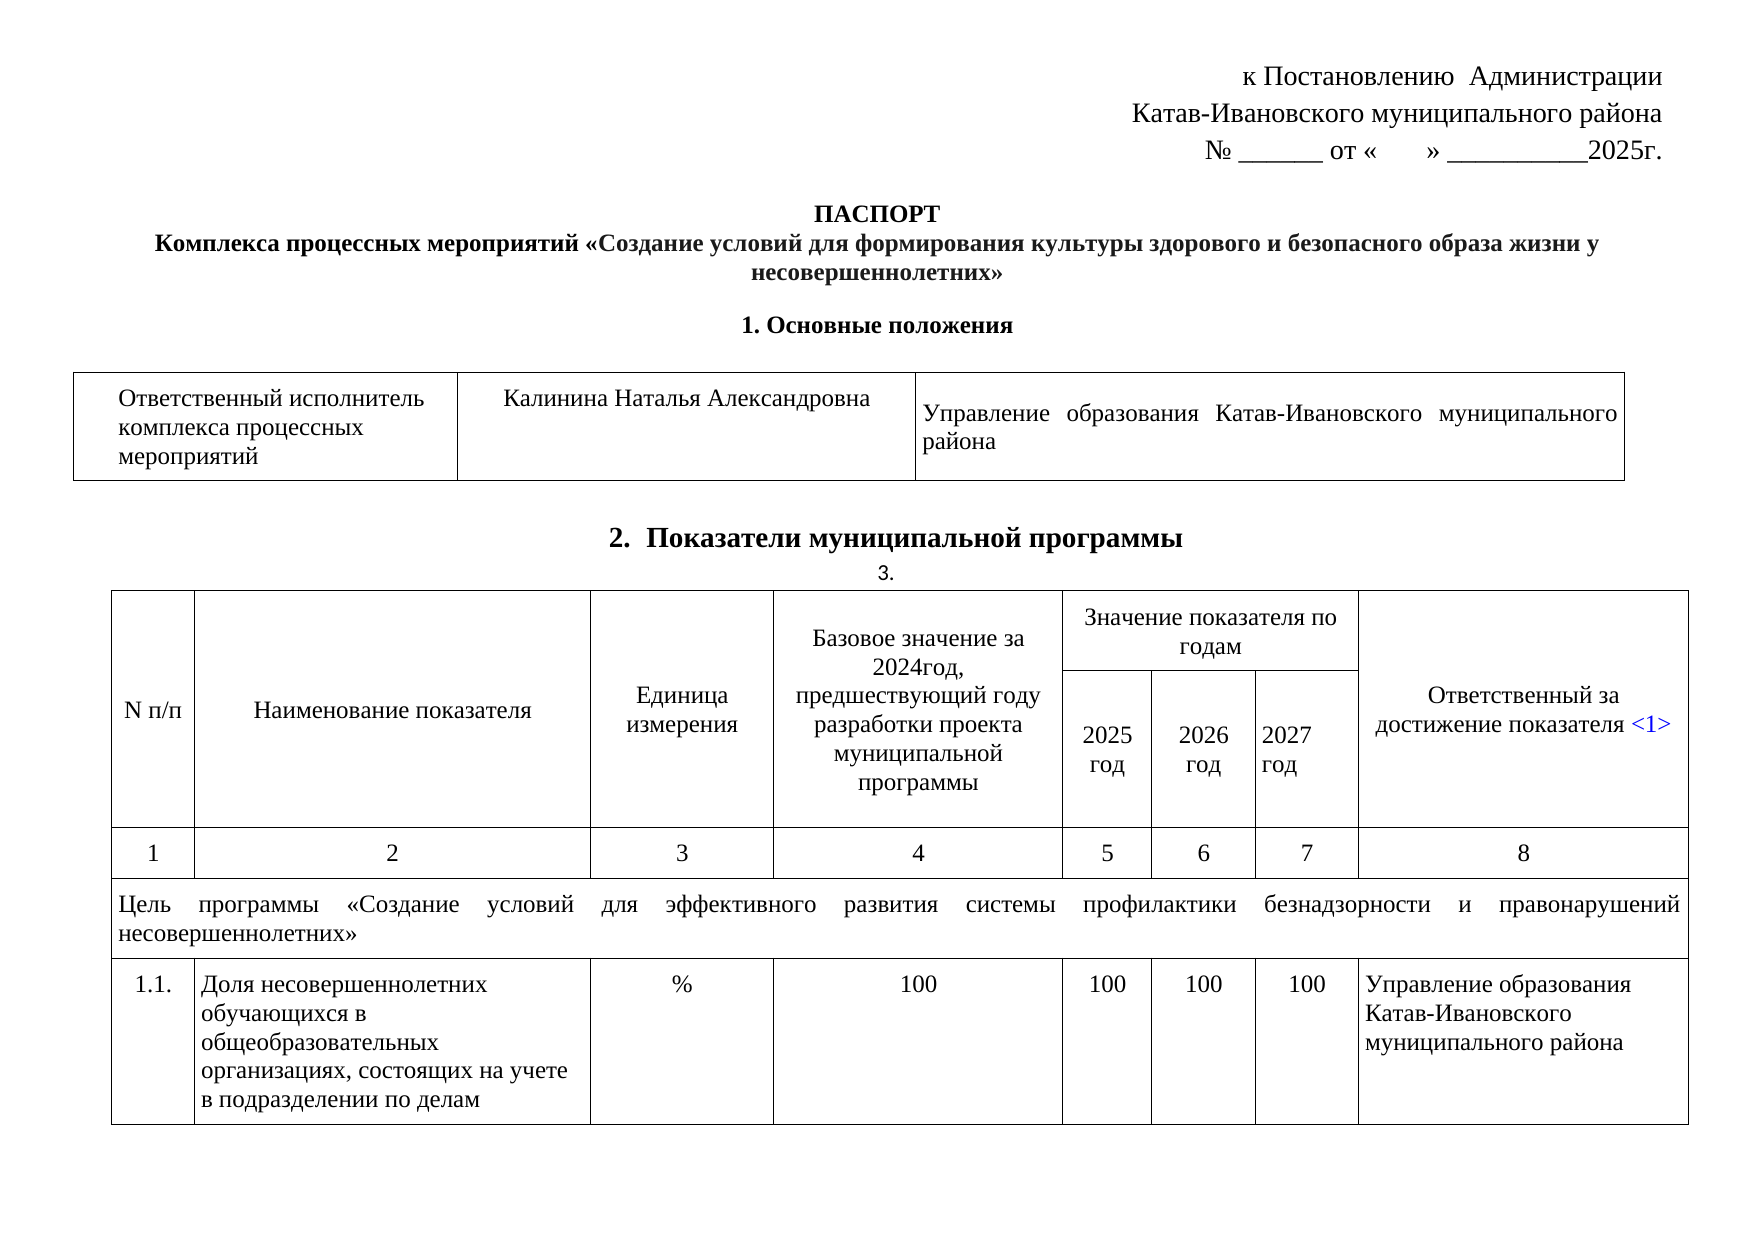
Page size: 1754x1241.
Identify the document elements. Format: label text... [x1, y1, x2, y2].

table_cell 4 [774, 828, 1062, 878]
table_header Базовое значение за 2024год, предшествующий году разработки проекта муниципальной программы [774, 591, 1062, 827]
text к Постановлению Администрации [118, 59, 1663, 91]
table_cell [1359, 959, 1688, 1123]
table_cell 2025 год [1063, 671, 1151, 827]
table_cell 100 [1256, 959, 1358, 1123]
table_header Ответственный за достижение показателя <1> [1359, 591, 1688, 827]
text ПАСПОРТ [118, 199, 1636, 228]
table_cell 1 [112, 828, 194, 878]
table_cell 5 [1063, 828, 1151, 878]
table_header N п/п [112, 591, 194, 827]
text Катав-Ивановского муниципального района [118, 96, 1663, 129]
table_header Управление образования Катав-Ивановского муниципального района [916, 373, 1624, 480]
table_cell 6 [1152, 828, 1255, 878]
text № ______ от « » __________2025г. [118, 133, 1663, 166]
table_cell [195, 959, 590, 1123]
text Комплекса процессных мероприятий «Создание условий для формирования культуры здорового и безопасного образа жизни у несовершеннолетних» [118, 228, 751, 286]
text 1. Основные положения [118, 311, 1636, 339]
table_cell 1.1. [112, 959, 194, 1123]
table_header Калинина Наталья Александровна [458, 373, 915, 480]
table_cell Цель программы «Создание условий для эффективного развития системы профилактики безнадзорности и правонарушений несовершеннолетних» [112, 879, 1688, 957]
table_cell % [591, 959, 773, 1123]
list Показатели муниципальной программы [156, 520, 1636, 553]
table_cell 100 [1063, 959, 1151, 1123]
text Комплекса процессных мероприятий «Создание условий для формирования культуры здорового и безопасного образа жизни у несовершеннолетних» [1003, 228, 1636, 286]
table_cell 3 [591, 828, 773, 878]
table_cell 100 [774, 959, 1062, 1123]
table_cell 2 [195, 828, 590, 878]
table_cell 7 [1256, 828, 1358, 878]
table_header Наименование показателя [195, 591, 590, 827]
table_header Единица измерения [591, 591, 773, 827]
table_header Ответственный исполнитель комплекса процессных мероприятий [74, 373, 457, 480]
table_header Значение показателя по годам [1063, 591, 1358, 670]
table_cell 8 [1359, 828, 1688, 878]
table_cell 2026 год [1152, 671, 1255, 827]
table_cell 100 [1152, 959, 1255, 1123]
table_cell 2027 год [1256, 671, 1358, 827]
